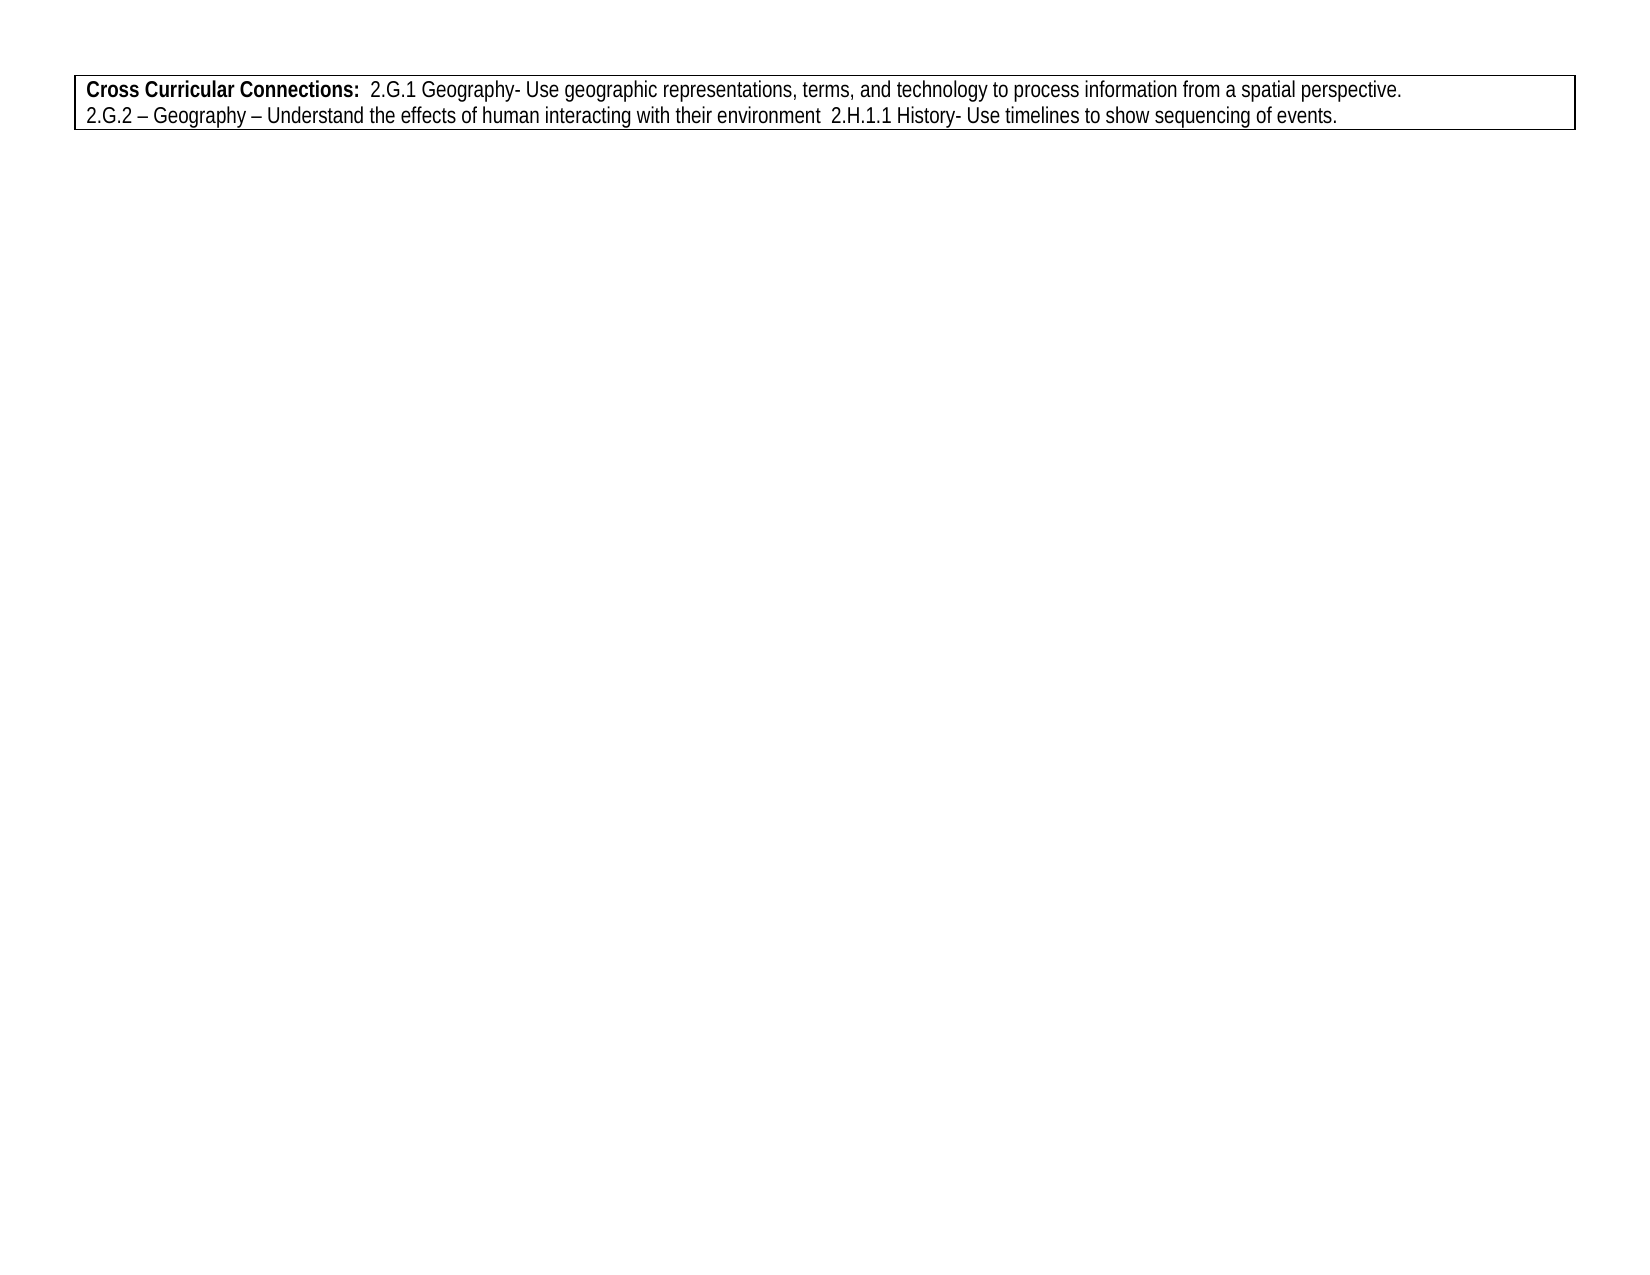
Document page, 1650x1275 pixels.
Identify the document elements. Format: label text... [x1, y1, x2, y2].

table_cell Cross Curricular Connections: 2.G.1 Geography- Use geographic representations, terms, and technology to process information from a spatial perspective. 2.G.2 – Geography – Understand the effects of human interacting with their environment 2.H.1.1 History- Use timelines to show sequencing of events. [76, 76, 1574, 129]
